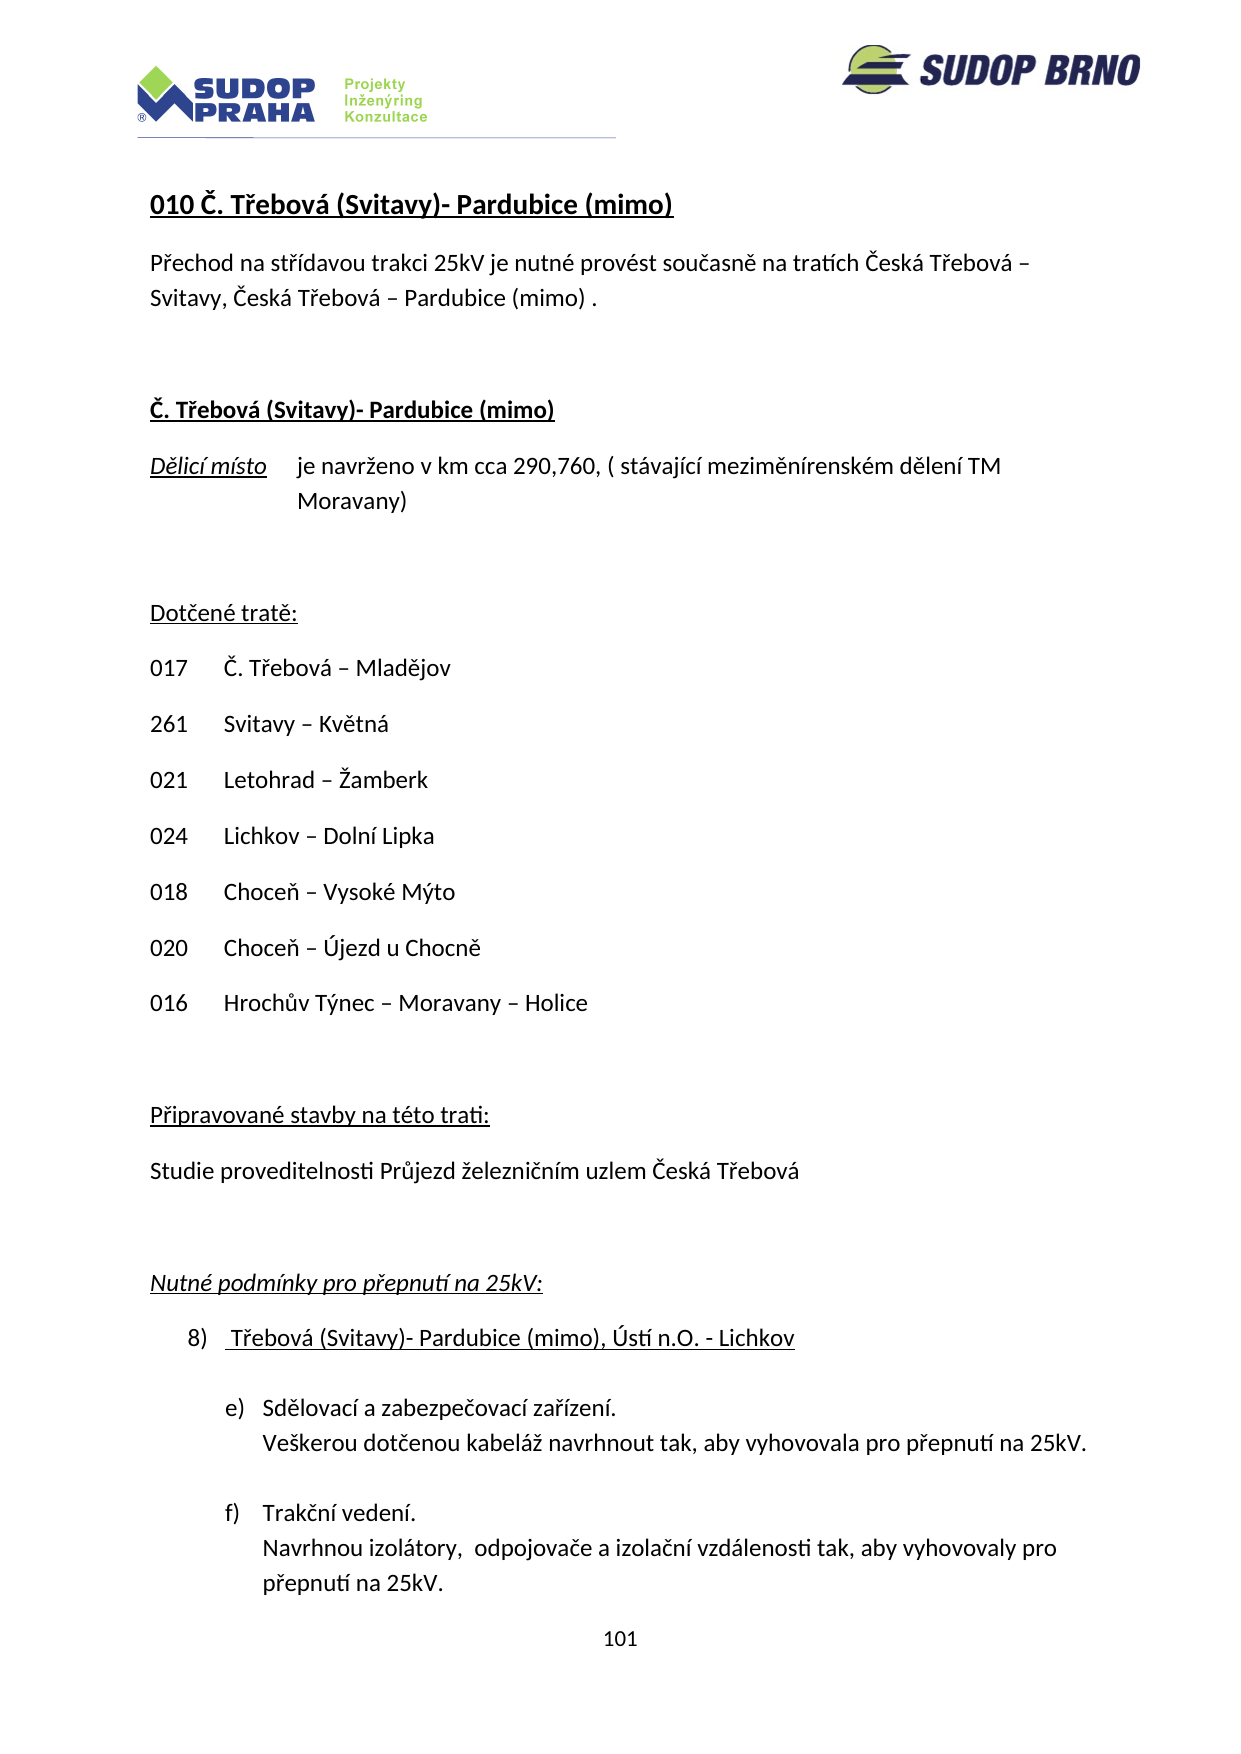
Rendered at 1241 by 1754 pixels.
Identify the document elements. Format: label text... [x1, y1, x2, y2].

text 261 Svitavy – Květná [150, 708, 1090, 739]
text Připravované stavby na této trati: [150, 1099, 1090, 1130]
text 024 Lichkov – Dolní Lipka [150, 820, 1090, 851]
text Č. Třebová (Svitavy)- Pardubice (mimo) [150, 394, 1090, 425]
list Třebová (Svitavy)- Pardubice (mimo), Ústí n.O. - Lichkov [187, 1323, 1090, 1353]
text Dotčené tratě: [150, 597, 1090, 627]
picture [841, 45, 1149, 96]
text Přechod na střídavou trakci 25kV je nutné provést současně na tratích Česká Třebová – Svitavy, Česká Třebová – Pardubice (mimo) . [150, 248, 1090, 313]
picture [137, 65, 435, 126]
text Studie proveditelnosti Průjezd železničním uzlem Česká Třebová [150, 1155, 1090, 1186]
text 021 Letohrad – Žamberk [150, 764, 1090, 795]
text 018 Choceň – Vysoké Mýto [150, 876, 1090, 906]
text Nutné podmínky pro přepnutí na 25kV: [150, 1267, 1090, 1297]
text 017 Č. Třebová – Mladějov [150, 653, 1090, 683]
text Dělicí místo je navrženo v km cca 290,760, ( stávající meziměnírenském dělení TM Moravany) [150, 450, 1090, 516]
list Veškerou dotčenou kabeláž navrhnout tak, aby vyhovovala pro přepnutí na 25kV. [262, 1428, 1090, 1458]
text 010 Č. Třebová (Svitavy)- Pardubice (mimo) [150, 186, 1090, 221]
text 016 Hrochův Týnec – Moravany – Holice [150, 988, 1090, 1018]
list Sdělovací a zabezpečovací zařízení. [225, 1393, 1090, 1423]
list Trakční vedení. [225, 1498, 1090, 1528]
list Navrhnou izolátory, odpojovače a izolační vzdálenosti tak, aby vyhovovaly pro přepnutí na 25kV. [262, 1533, 1090, 1598]
text 020 Choceň – Újezd u Chocně [150, 932, 1090, 962]
